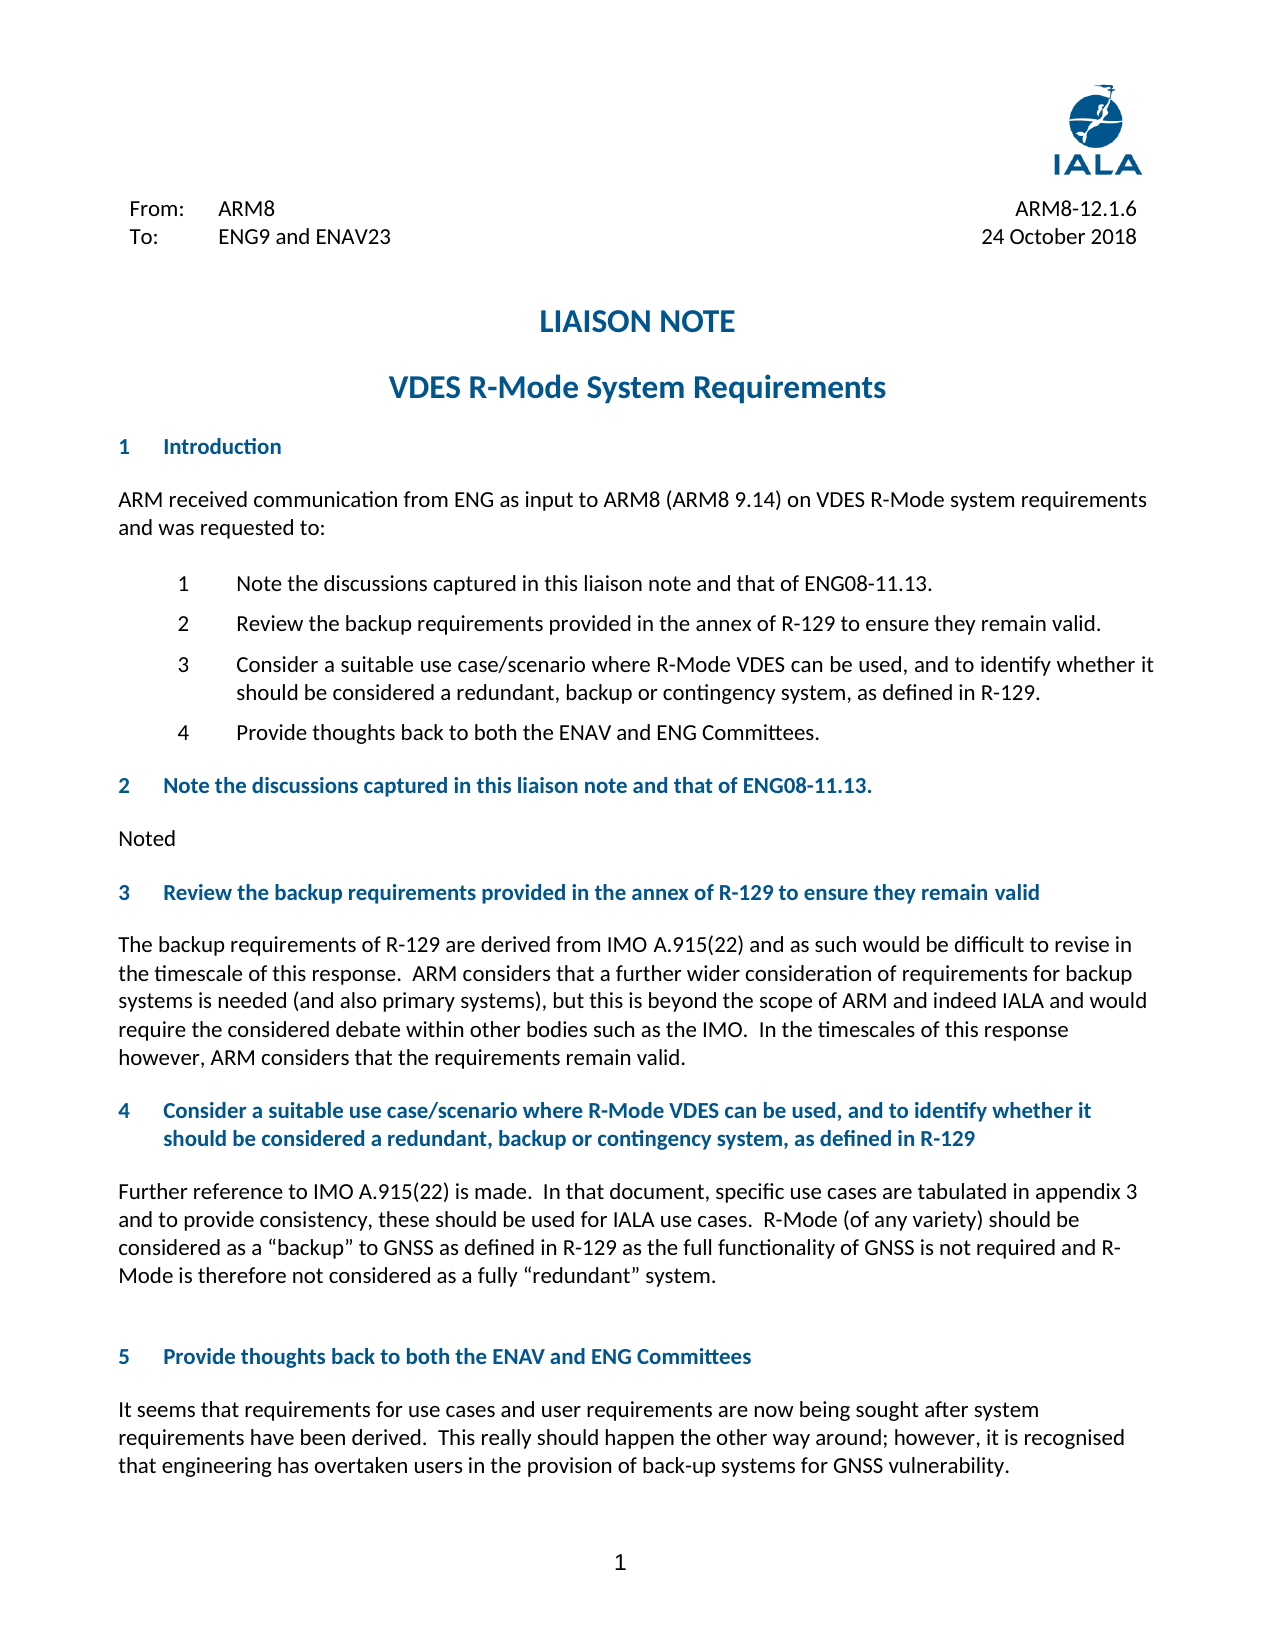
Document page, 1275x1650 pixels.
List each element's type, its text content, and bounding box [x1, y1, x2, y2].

title LIAISON NOTE [118, 300, 1157, 341]
list Note the discussions captured in this liaison note and that of ENG08-11.13. [177, 569, 1157, 597]
subtitle Consider a suitable use case/scenario where R-Mode VDES can be used, and to identify whether it should be considered a redundant, backup or contingency system, as defined in R-129 [118, 1096, 1157, 1152]
text It seems that requirements for use cases and user requirements are now being sought after system requirements have been derived. This really should happen the other way around; however, it is recognised that engineering has overtaken users in the provision of back-up systems for GNSS vulnerability. [118, 1395, 1157, 1479]
list Consider a suitable use case/scenario where R-Mode VDES can be used, and to identify whether it should be considered a redundant, backup or contingency system, as defined in R-129. [177, 650, 1157, 706]
table_cell To: ENG9 and ENAV23 [118, 223, 579, 250]
text Noted [118, 824, 1157, 853]
text ARM received communication from ENG as input to ARM8 (ARM8 9.14) on VDES R-Mode system requirements and was requested to: [118, 485, 1157, 541]
list Review the backup requirements provided in the annex of R-129 to ensure they remain valid. [177, 609, 1157, 637]
table_header ARM8-12.1.6 [579, 194, 1148, 222]
subtitle Review the backup requirements provided in the annex of R-129 to ensure they remain valid [118, 878, 1157, 906]
text The backup requirements of R-129 are derived from IMO A.915(22) and as such would be difficult to revise in the timescale of this response. ARM considers that a further wider consideration of requirements for backup systems is needed (and also primary systems), but this is beyond the scope of ARM and indeed IALA and would require the considered debate within other bodies such as the IMO. In the timescales of this response however, ARM considers that the requirements remain valid. [118, 931, 1157, 1071]
table_header From: ARM8 [118, 194, 579, 222]
picture [1034, 75, 1157, 195]
title VDES R-Mode System Requirements [118, 366, 1157, 407]
subtitle Note the discussions captured in this liaison note and that of ENG08-11.13. [118, 772, 1157, 799]
subtitle Provide thoughts back to both the ENAV and ENG Committees [118, 1342, 1157, 1370]
subtitle Introduction [118, 432, 1157, 460]
list Provide thoughts back to both the ENAV and ENG Committees. [177, 718, 1157, 747]
table_cell 24 October 2018 [579, 223, 1148, 250]
text Further reference to IMO A.915(22) is made. In that document, specific use cases are tabulated in appendix 3 and to provide consistency, these should be used for IALA use cases. R-Mode (of any variety) should be considered as a “backup” to GNSS as defined in R-129 as the full functionality of GNSS is not required and R-Mode is therefore not considered as a fully “redundant” system. [118, 1177, 1157, 1289]
